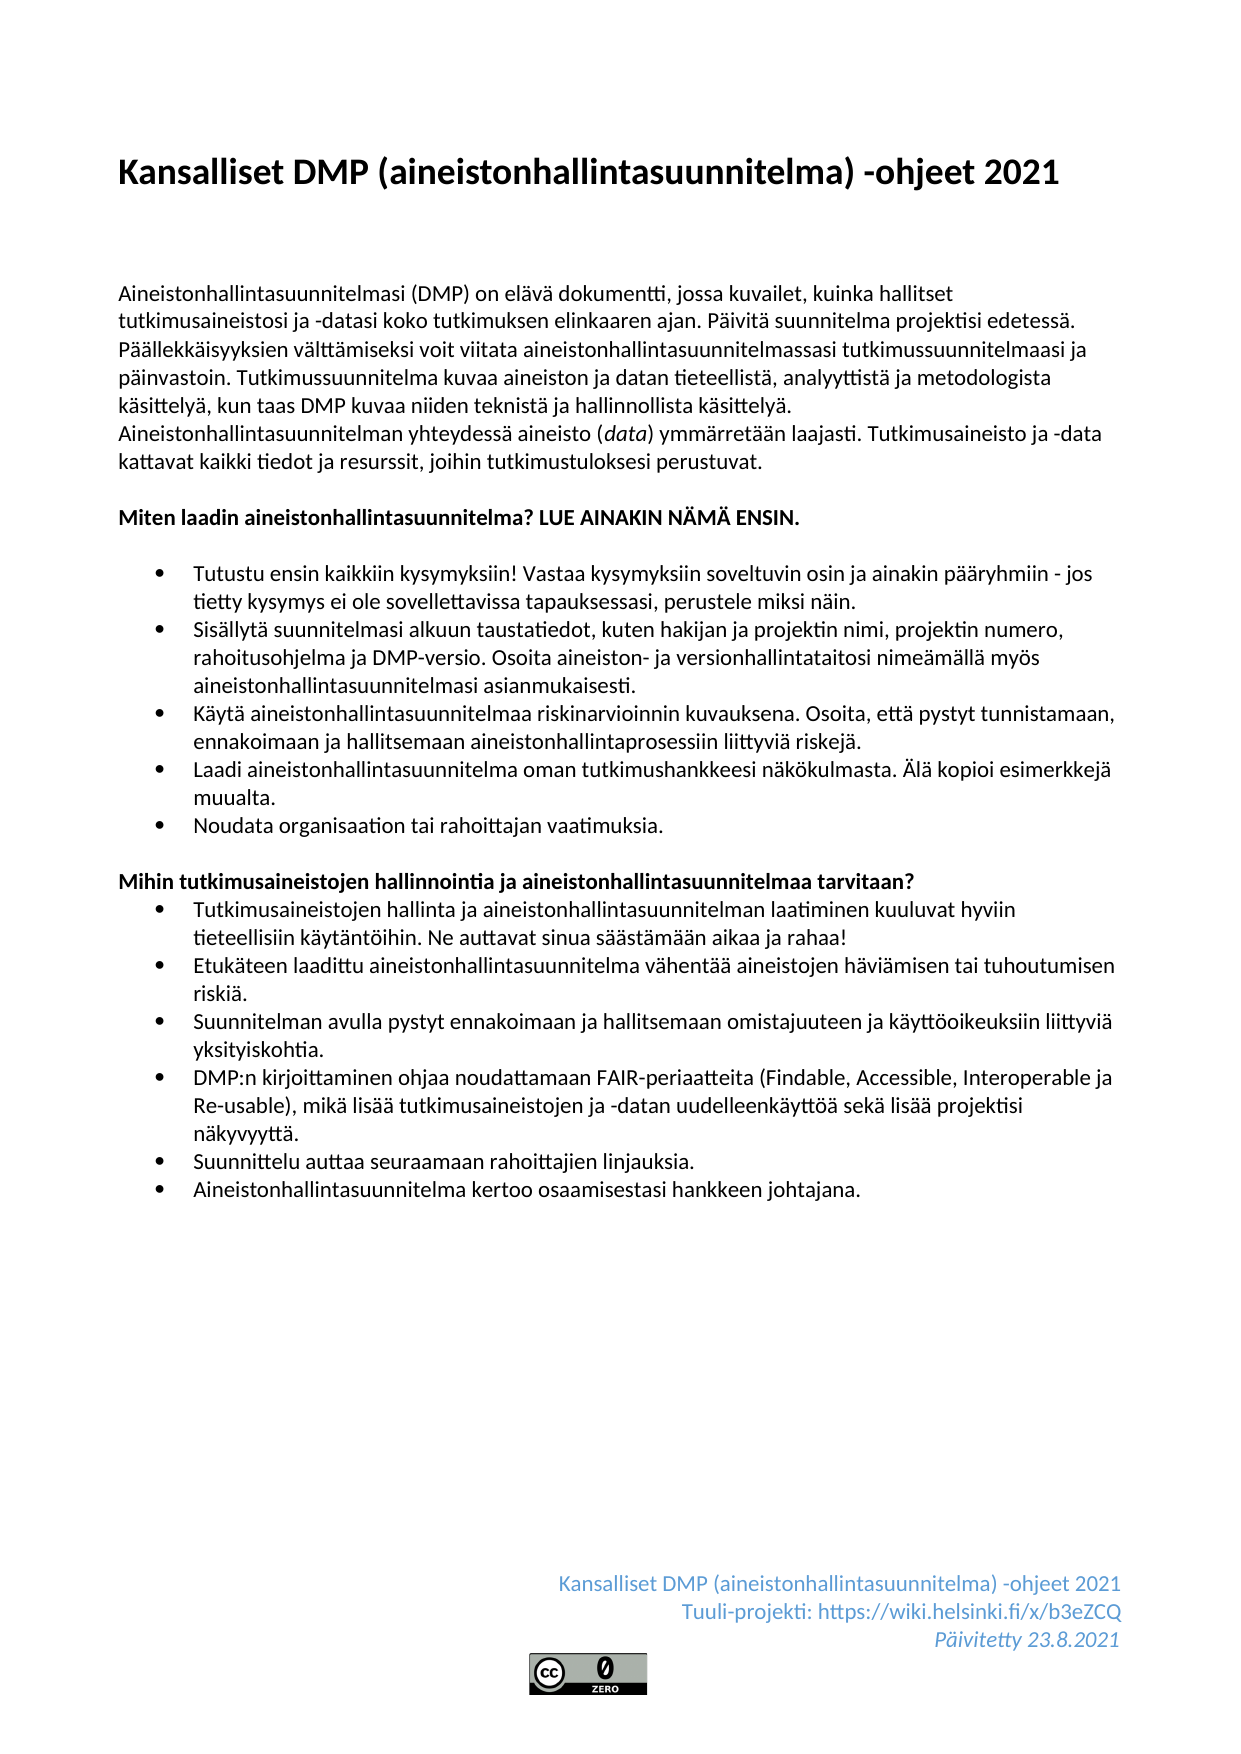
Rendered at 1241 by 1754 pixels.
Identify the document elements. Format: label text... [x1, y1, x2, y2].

list Sisällytä suunnitelmasi alkuun taustatiedot, kuten hakijan ja projektin nimi, projektin numero, rahoitusohjelma ja DMP-versio. Osoita aineiston- ja versionhallintataitosi nimeämällä myös aineistonhallintasuunnitelmasi asianmukaisesti. [156, 615, 1122, 699]
list Tutkimusaineistojen hallinta ja aineistonhallintasuunnitelman laatiminen kuuluvat hyviin tieteellisiin käytäntöihin. Ne auttavat sinua säästämään aikaa ja rahaa! [156, 895, 1122, 951]
subtitle Kansalliset DMP (aineistonhallintasuunnitelma) -ohjeet 2021 [118, 148, 1122, 193]
list Suunnittelu auttaa seuraamaan rahoittajien linjauksia. [156, 1147, 1122, 1175]
list Noudata organisaation tai rahoittajan vaatimuksia. [156, 811, 1122, 839]
list DMP:n kirjoittaminen ohjaa noudattamaan FAIR-periaatteita (Findable, Accessible, Interoperable ja Re-usable), mikä lisää tutkimusaineistojen ja -datan uudelleenkäyttöä sekä lisää projektisi näkyvyyttä. [156, 1063, 1122, 1147]
text Mihin tutkimusaineistojen hallinnointia ja aineistonhallintasuunnitelmaa tarvitaan? [118, 867, 1122, 895]
list Suunnitelman avulla pystyt ennakoimaan ja hallitsemaan omistajuuteen ja käyttöoikeuksiin liittyviä yksityiskohtia. [156, 1007, 1122, 1063]
list Tutustu ensin kaikkiin kysymyksiin! Vastaa kysymyksiin soveltuvin osin ja ainakin pääryhmiin - jos tietty kysymys ei ole sovellettavissa tapauksessasi, perustele miksi näin. [156, 559, 1122, 615]
list Käytä aineistonhallintasuunnitelmaa riskinarvioinnin kuvauksena. Osoita, että pystyt tunnistamaan, ennakoimaan ja hallitsemaan aineistonhallintaprosessiin liittyviä riskejä. [156, 699, 1122, 755]
list Laadi aineistonhallintasuunnitelma oman tutkimushankkeesi näkökulmasta. Älä kopioi esimerkkejä muualta. [156, 755, 1122, 811]
text Päällekkäisyyksien välttämiseksi voit viitata aineistonhallintasuunnitelmassasi tutkimussuunnitelmaasi ja päinvastoin. Tutkimussuunnitelma kuvaa aineiston ja datan tieteellistä, analyyttistä ja metodologista käsittelyä, kun taas DMP kuvaa niiden teknistä ja hallinnollista käsittelyä. [118, 335, 1122, 419]
text Aineistonhallintasuunnitelmasi (DMP) on elävä dokumentti, jossa kuvailet, kuinka hallitset tutkimusaineistosi ja -datasi koko tutkimuksen elinkaaren ajan. Päivitä suunnitelma projektisi edetessä. [118, 279, 1122, 335]
text Miten laadin aineistonhallintasuunnitelma? LUE AINAKIN NÄMÄ ENSIN. [118, 503, 1122, 531]
list Etukäteen laadittu aineistonhallintasuunnitelma vähentää aineistojen häviämisen tai tuhoutumisen riskiä. [156, 951, 1122, 1007]
picture [529, 1653, 648, 1695]
text Aineistonhallintasuunnitelman yhteydessä aineisto (data) ymmärretään laajasti. Tutkimusaineisto ja -data kattavat kaikki tiedot ja resurssit, joihin tutkimustuloksesi perustuvat. [118, 419, 1122, 475]
list Aineistonhallintasuunnitelma kertoo osaamisestasi hankkeen johtajana. [156, 1175, 1122, 1203]
